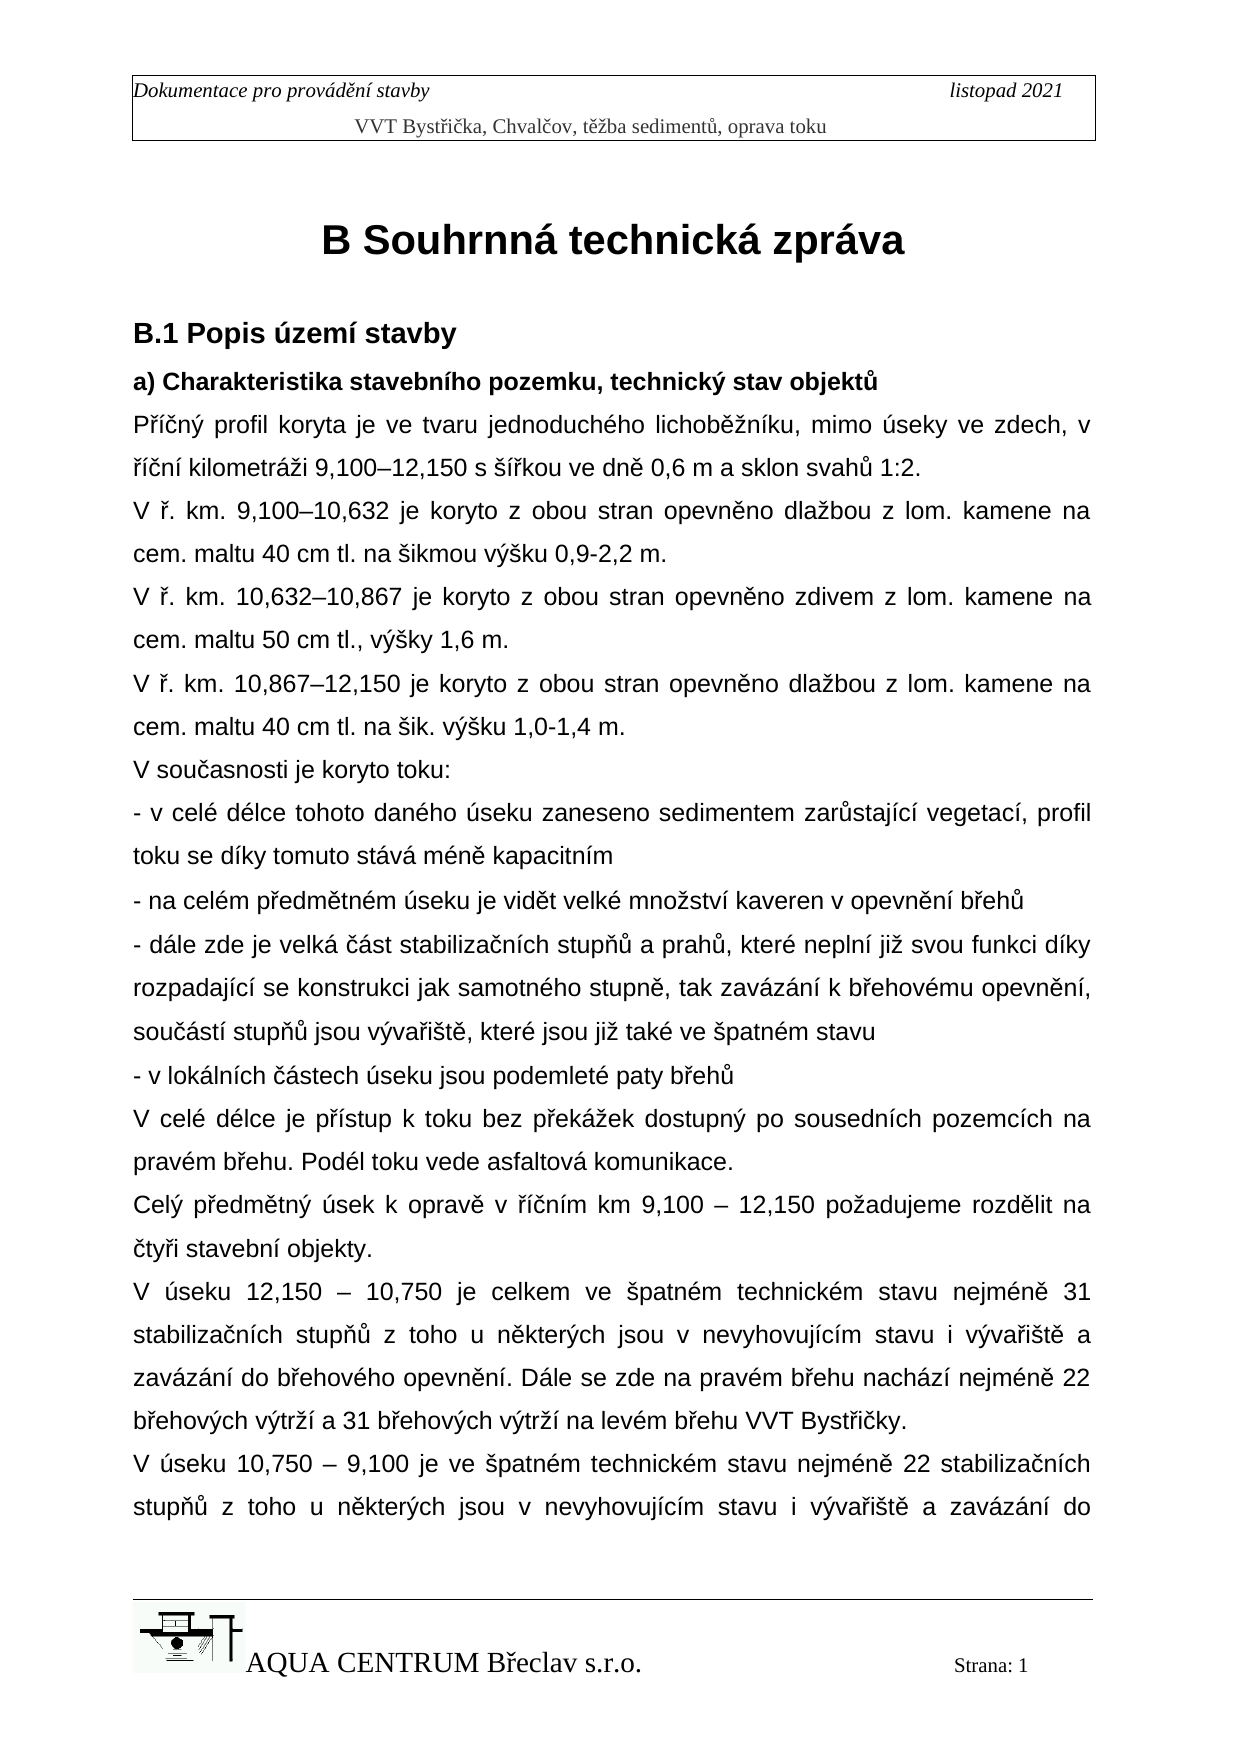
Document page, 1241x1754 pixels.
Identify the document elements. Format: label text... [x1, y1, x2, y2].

text V celé délce je přístup k toku bez překážek dostupný po sousedních pozemcích na pravém břehu. Podél toku vede asfaltová komunikace. [133, 1104, 1093, 1176]
picture [132, 1602, 246, 1673]
text - dále zde je velká část stabilizačních stupňů a prahů, které neplní již svou funkci díky rozpadající se konstrukci jak samotného stupně, tak zavázání k břehovému opevnění, součástí stupňů jsou vývařiště, které jsou již také ve špatném stavu [133, 930, 1093, 1045]
text V ř. km. 9,100–10,632 je koryto z obou stran opevněno dlažbou z lom. kamene na cem. maltu 40 cm tl. na šikmou výšku 0,9-2,2 m. [133, 496, 1093, 568]
text - v lokálních částech úseku jsou podemleté paty břehů [133, 1061, 1093, 1090]
text B.1 Popis území stavby [133, 316, 1093, 350]
text Příčný profil koryta je ve tvaru jednoduchého lichoběžníku, mimo úseky ve zdech, v říční kilometráži 9,100–12,150 s šířkou ve dně 0,6 m a sklon svahů 1:2. [133, 410, 1093, 482]
text a) Charakteristika stavebního pozemku, technický stav objektů [133, 367, 1093, 395]
subtitle B Souhrnná technická zpráva [133, 216, 1093, 264]
text V ř. km. 10,632–10,867 je koryto z obou stran opevněno zdivem z lom. kamene na cem. maltu 50 cm tl., výšky 1,6 m. [133, 582, 1093, 654]
text Celý předmětný úsek k opravě v říčním km 9,100 – 12,150 požadujeme rozdělit na čtyři stavební objekty. [133, 1190, 1093, 1262]
text V úseku 12,150 – 10,750 je celkem ve špatném technickém stavu nejméně 31 stabilizačních stupňů z toho u některých jsou v nevyhovujícím stavu i vývařiště a zavázání do břehového opevnění. Dále se zde na pravém břehu nachází nejméně 22 břehových výtrží a 31 břehových výtrží na levém břehu VVT Bystřičky. [133, 1277, 1093, 1435]
text V současnosti je koryto toku: [133, 755, 1093, 783]
text V ř. km. 10,867–12,150 je koryto z obou stran opevněno dlažbou z lom. kamene na cem. maltu 40 cm tl. na šik. výšku 1,0-1,4 m. [133, 668, 1093, 740]
text - na celém předmětném úseku je vidět velké množství kaveren v opevnění břehů [133, 886, 1093, 914]
text - v celé délce tohoto daného úseku zaneseno sedimentem zarůstající vegetací, profil toku se díky tomuto stává méně kapacitním [133, 798, 1093, 870]
